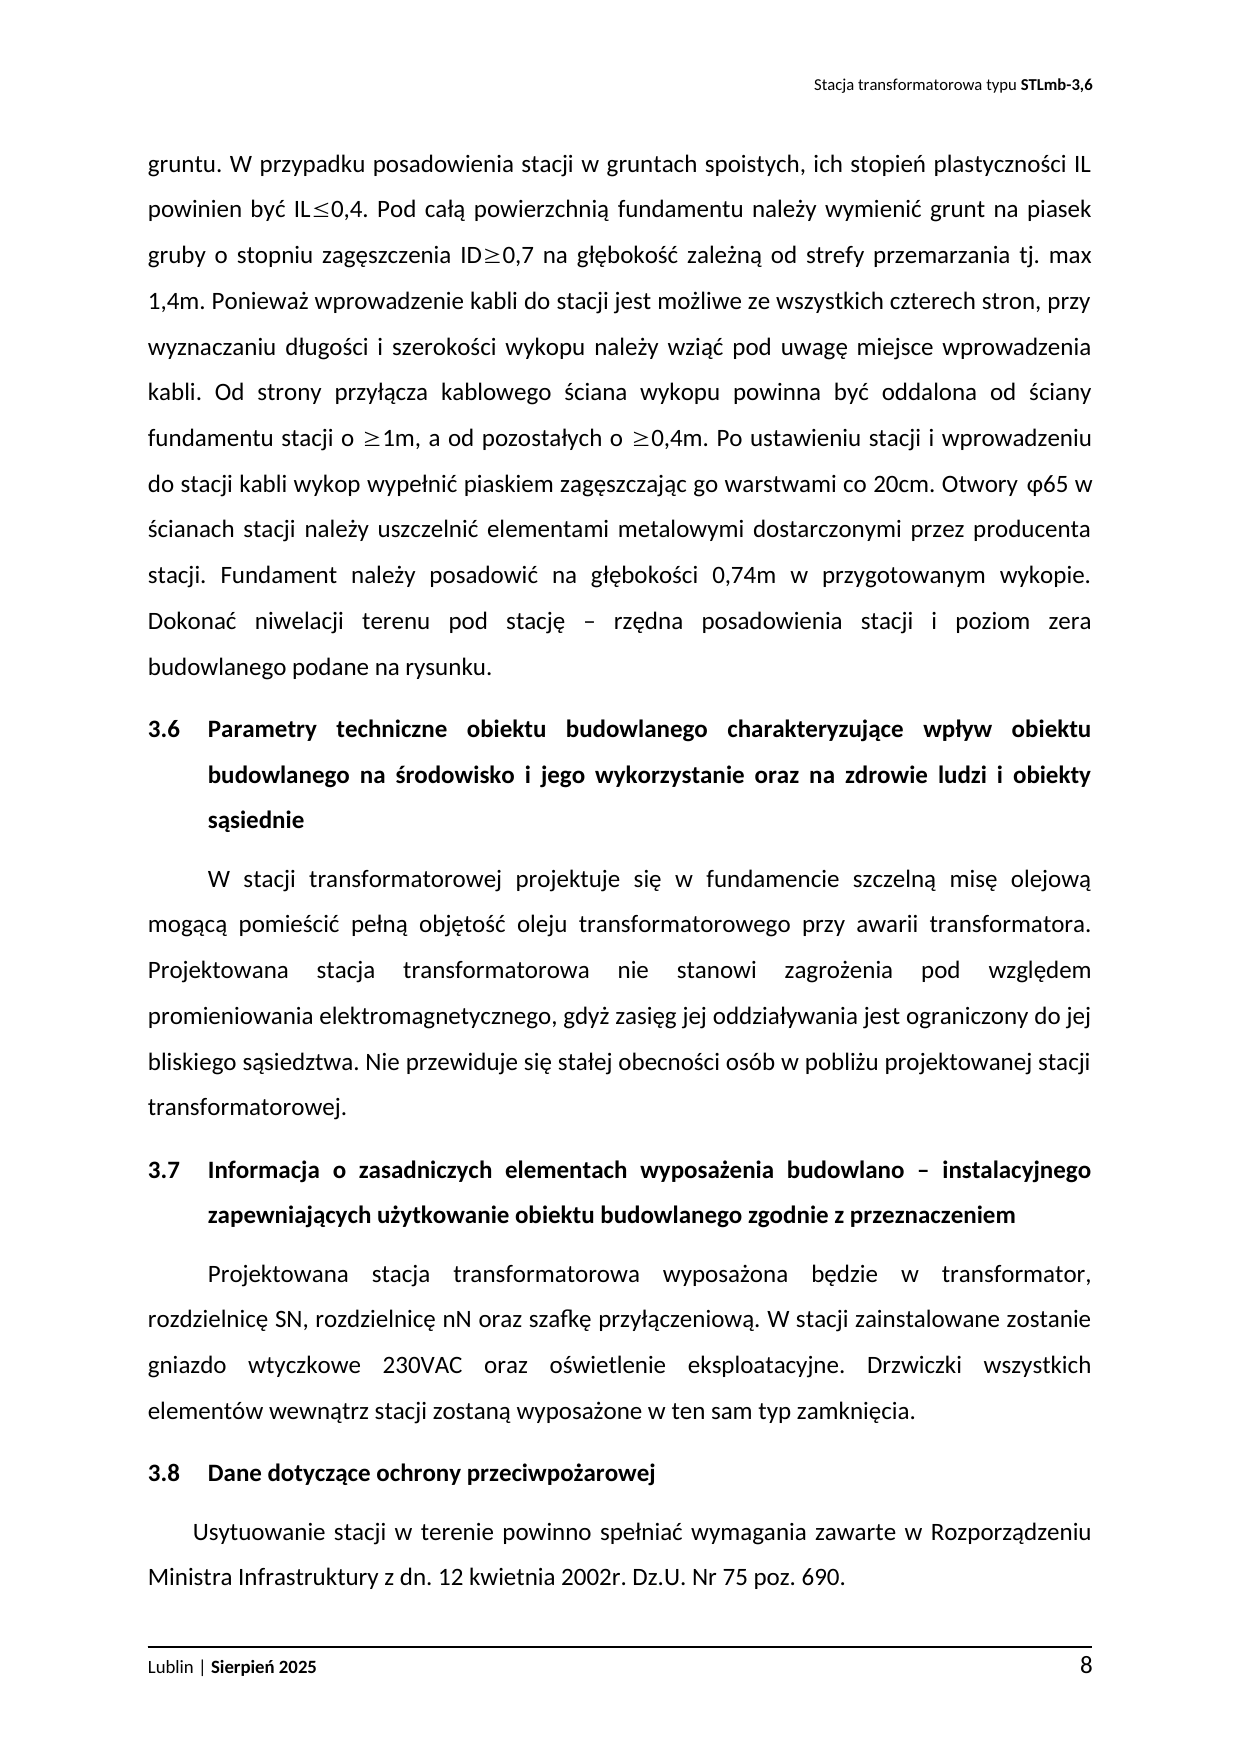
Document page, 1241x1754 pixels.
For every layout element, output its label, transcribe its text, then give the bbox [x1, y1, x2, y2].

text Projektowana stacja transformatorowa wyposażona będzie w transformator, rozdzielnicę SN, rozdzielnicę nN oraz szafkę przyłączeniową. W stacji zainstalowane zostanie gniazdo wtyczkowe 230VAC oraz oświetlenie eksploatacyjne. Drzwiczki wszystkich elementów wewnątrz stacji zostaną wyposażone w ten sam typ zamknięcia. [148, 1258, 1092, 1426]
text Usytuowanie stacji w terenie powinno spełniać wymagania zawarte w Rozporządzeniu Ministra Infrastruktury z dn. 12 kwietnia 2002r. Dz.U. Nr 75 poz. 690. [148, 1516, 1092, 1592]
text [148, 148, 1092, 681]
subtitle Dane dotyczące ochrony przeciwpożarowej [148, 1457, 1092, 1488]
subtitle Parametry techniczne obiektu budowlanego charakteryzujące wpływ obiektu budowlanego na środowisko i jego wykorzystanie oraz na zdrowie ludzi i obiekty sąsiednie [148, 713, 1092, 835]
subtitle Informacja o zasadniczych elementach wyposażenia budowlano – instalacyjnego zapewniających użytkowanie obiektu budowlanego zgodnie z przeznaczeniem [148, 1154, 1092, 1230]
text W stacji transformatorowej projektuje się w fundamencie szczelną misę olejową mogącą pomieścić pełną objętość oleju transformatorowego przy awarii transformatora. Projektowana stacja transformatorowa nie stanowi zagrożenia pod względem promieniowania elektromagnetycznego, gdyż zasięg jej oddziaływania jest ograniczony do jej bliskiego sąsiedztwa. Nie przewiduje się stałej obecności osób w pobliżu projektowanej stacji transformatorowej. [148, 863, 1092, 1122]
